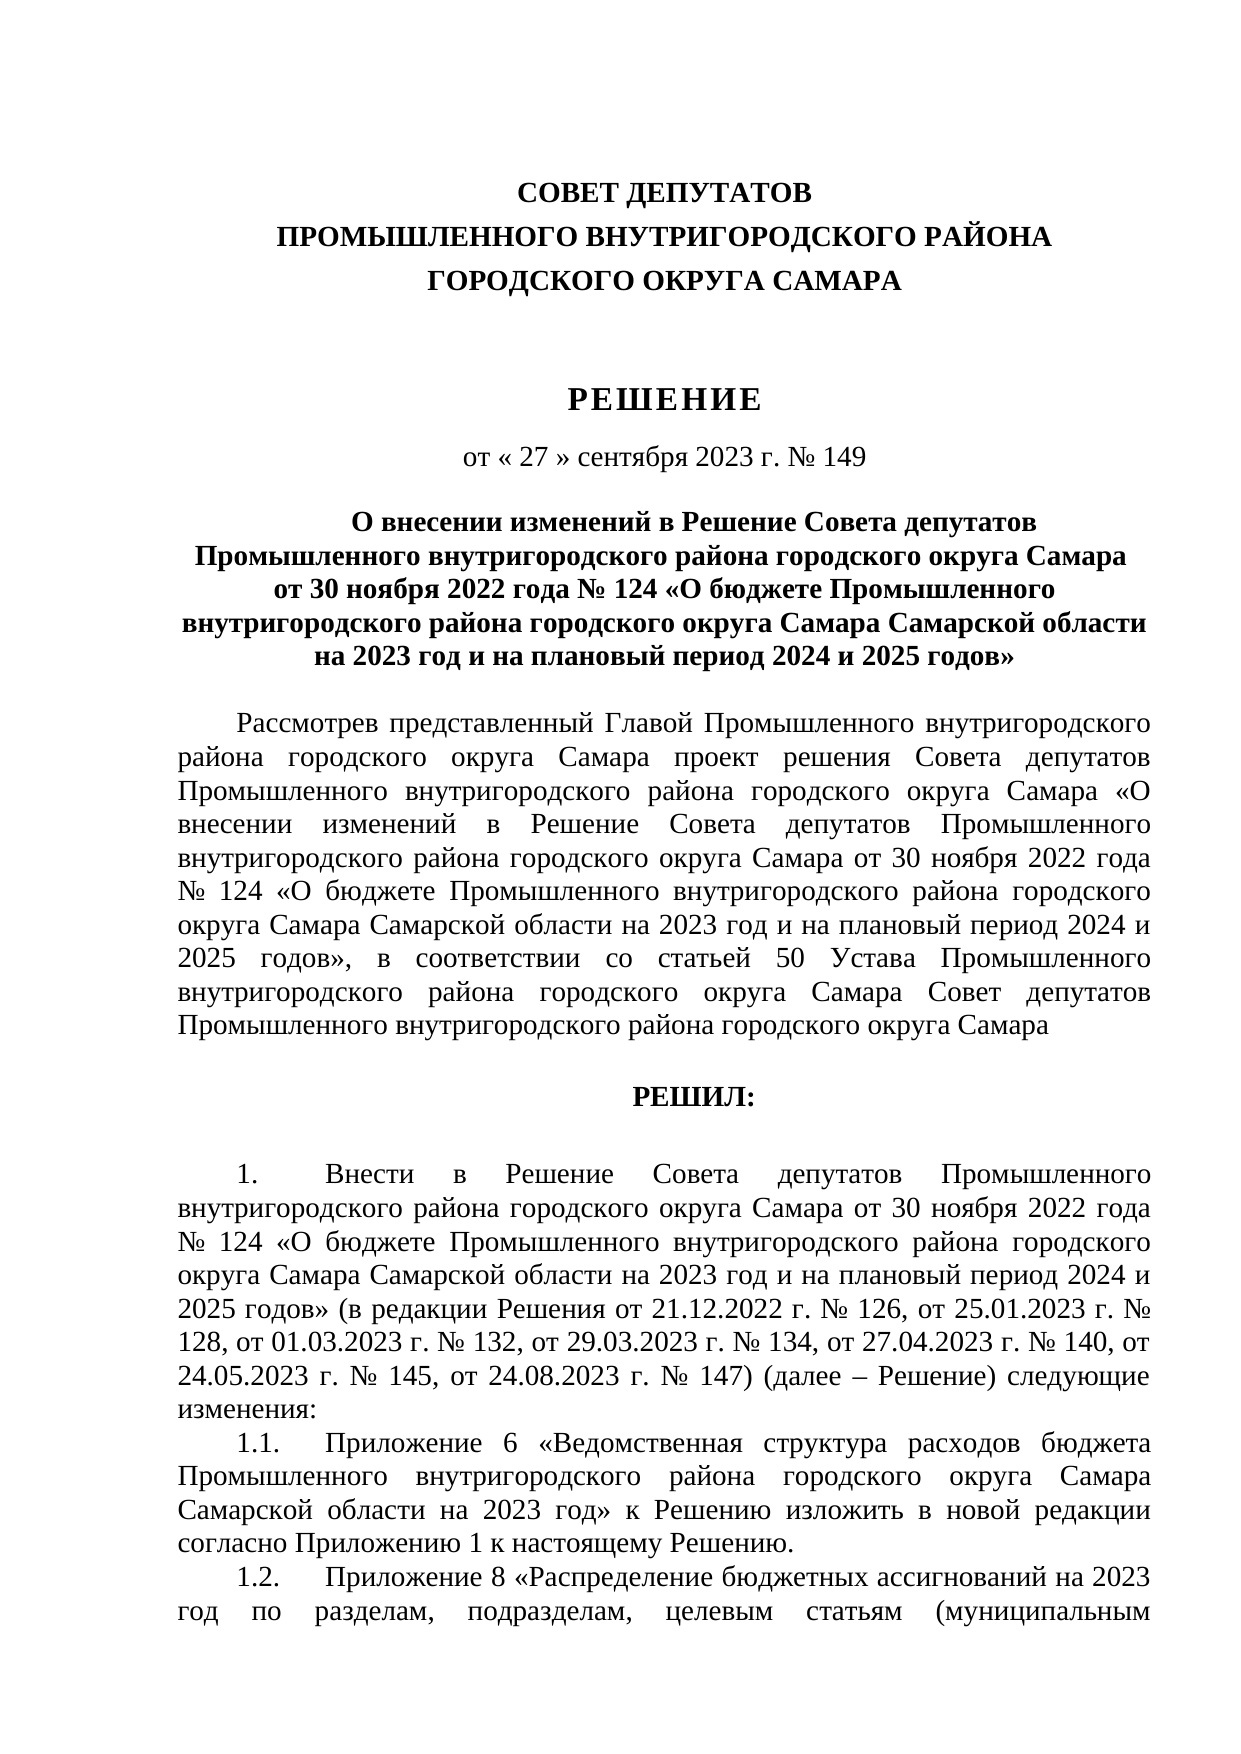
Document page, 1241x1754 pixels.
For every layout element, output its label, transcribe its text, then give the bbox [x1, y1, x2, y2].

text РЕШИЛ: [177, 1079, 1152, 1113]
text от « 27 » сентября 2023 г. № 149 [177, 439, 1152, 472]
text ПРОМЫШЛЕННОГО ВНУТРИГОРОДСКОГО РАЙОНА ГОРОДСКОГО ОКРУГА САМАРА [177, 219, 1152, 307]
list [177, 1559, 1152, 1626]
list Приложение 6 «Ведомственная структура расходов бюджета Промышленного внутригородского района городского округа Самара Самарской области на 2023 год» к Решению изложить в новой редакции согласно Приложению 1 к настоящему Решению. [177, 1425, 1152, 1559]
text Рассмотрев представленный Главой Промышленного внутригородского района городского округа Самара проект решения Совета депутатов Промышленного внутригородского района городского округа Самара «О внесении изменений в Решение Совета депутатов Промышленного внутригородского района городского округа Самара от 30 ноября 2022 года № 124 «О бюджете Промышленного внутригородского района городского округа Самара Самарской области на 2023 год и на плановый период 2024 и 2025 годов», в соответствии со статьей 50 Устава Промышленного внутригородского района городского округа Самара Совет депутатов Промышленного внутригородского района городского округа Самара [177, 706, 1152, 1041]
text РЕШЕНИЕ [177, 379, 1152, 418]
text СОВЕТ ДЕПУТАТОВ [177, 175, 1152, 219]
text О внесении изменений в Решение Совета депутатов Промышленного внутригородского района городского округа Самара от 30 ноября 2022 года № 124 «О бюджете Промышленного внутригородского района городского округа Самара Самарской области на 2023 год и на плановый период 2024 и 2025 годов» [177, 504, 1152, 672]
list Внести в Решение Совета депутатов Промышленного внутригородского района городского округа Самара от 30 ноября 2022 года № 124 «О бюджете Промышленного внутригородского района городского округа Самара Самарской области на 2023 год и на плановый период 2024 и 2025 годов» (в редакции Решения от 21.12.2022 г. № 126, от 25.01.2023 г. № 128, от 01.03.2023 г. № 132, от 29.03.2023 г. № 134, от 27.04.2023 г. № 140, от 24.05.2023 г. № 145, от 24.08.2023 г. № 147) (далее – Решение) следующие изменения: [177, 1157, 1152, 1425]
